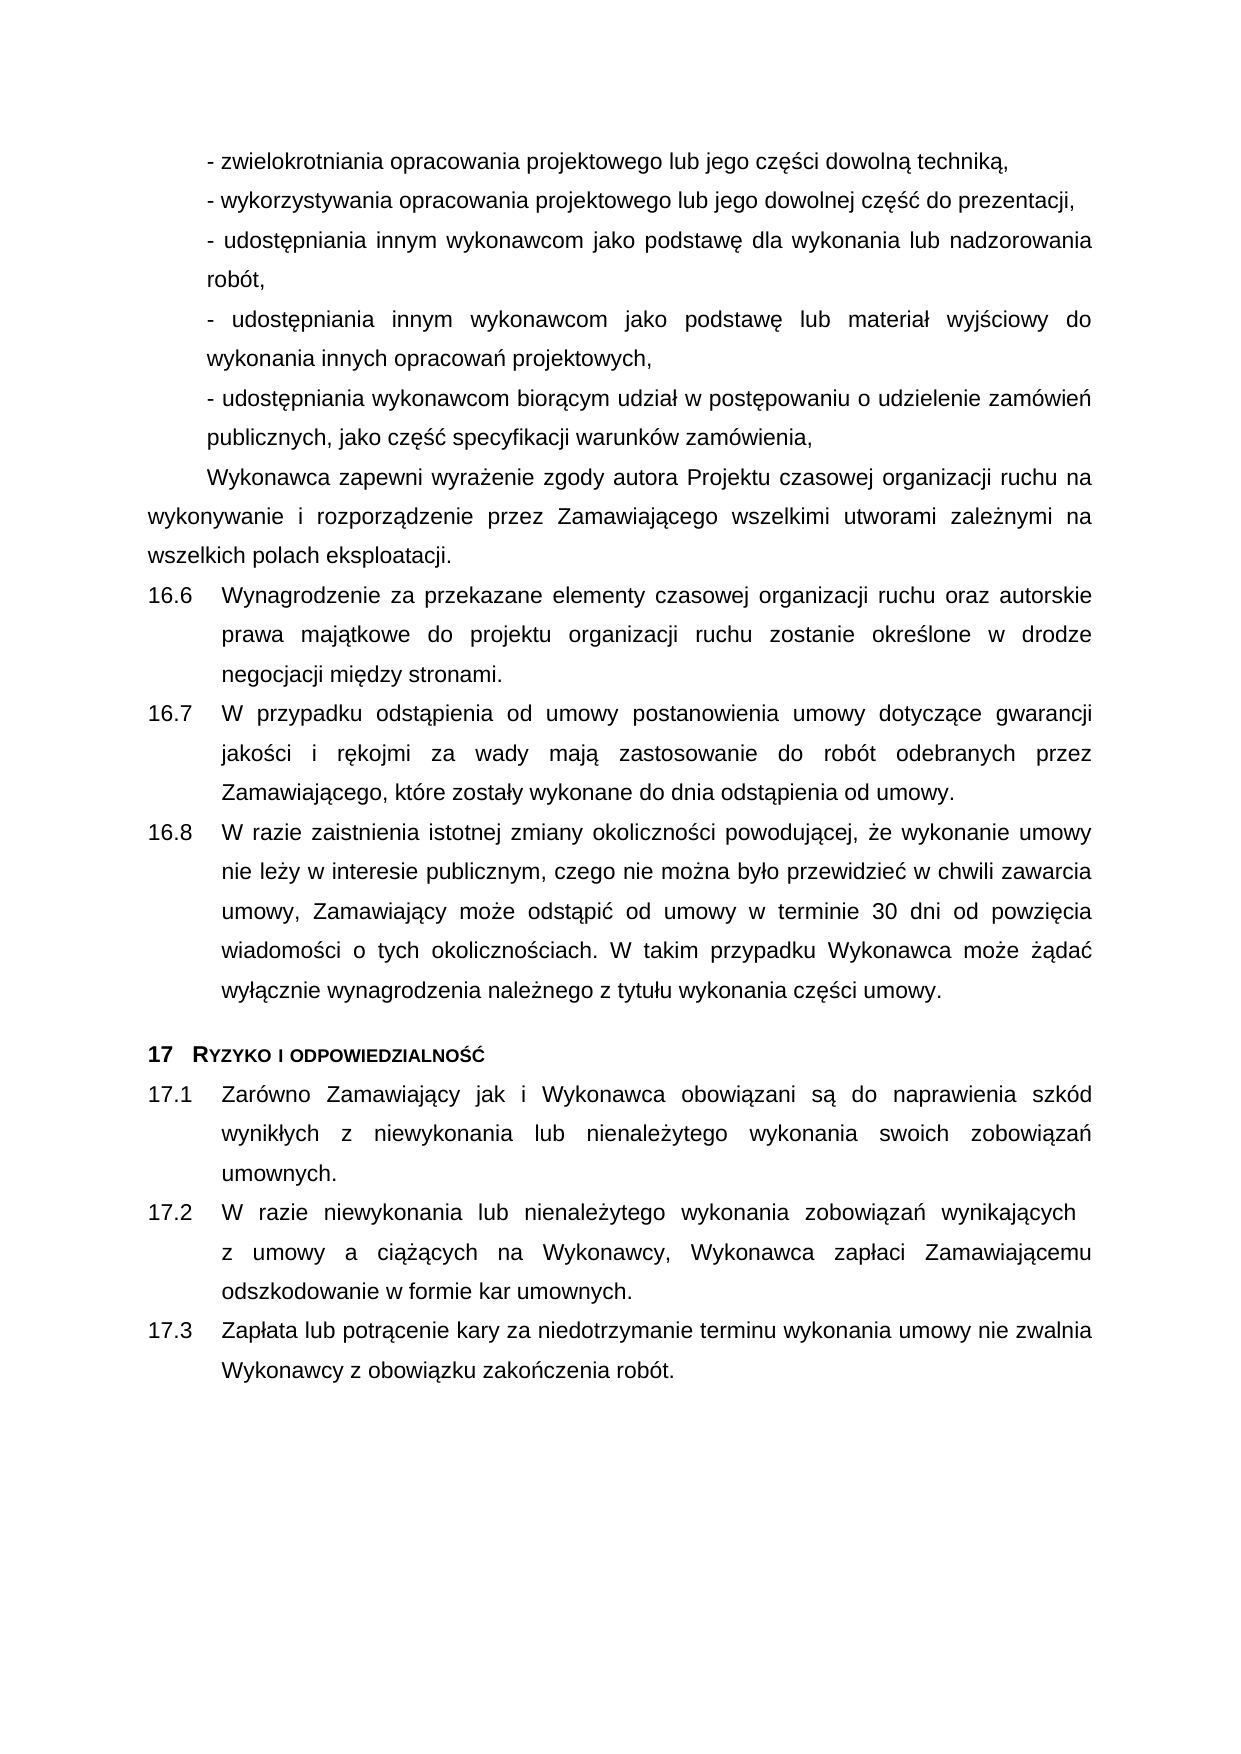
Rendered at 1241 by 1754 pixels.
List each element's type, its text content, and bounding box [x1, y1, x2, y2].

list W przypadku odstąpienia od umowy postanowienia umowy dotyczące gwarancji jakości i rękojmi za wady mają zastosowanie do robót odebranych przez Zamawiającego, które zostały wykonane do dnia odstąpienia od umowy. [148, 700, 1093, 806]
list Ryzyko i odpowiedzialność [148, 1041, 1093, 1067]
list W razie zaistnienia istotnej zmiany okoliczności powodującej, że wykonanie umowy nie leży w interesie publicznym, czego nie można było przewidzieć w chwili zawarcia umowy, Zamawiający może odstąpić od umowy w terminie 30 dni od powzięcia wiadomości o tych okolicznościach. W takim przypadku Wykonawca może żądać wyłącznie wynagrodzenia należnego z tytułu wykonania części umowy. [148, 819, 1093, 1003]
list Zarówno Zamawiający jak i Wykonawca obowiązani są do naprawienia szkód wynikłych z niewykonania lub nienależytego wykonania swoich zobowiązań umownych. [148, 1081, 1093, 1186]
text - wykorzystywania opracowania projektowego lub jego dowolnej część do prezentacji, [207, 187, 1093, 213]
text Wykonawca zapewni wyrażenie zgody autora Projektu czasowej organizacji ruchu na wykonywanie i rozporządzenie przez Zamawiającego wszelkimi utworami zależnymi na wszelkich polach eksploatacji. [148, 463, 1093, 569]
text - udostępniania innym wykonawcom jako podstawę lub materiał wyjściowy do wykonania innych opracowań projektowych, [207, 306, 1093, 371]
list W razie niewykonania lub nienależytego wykonania zobowiązań wynikających z umowy a ciążących na Wykonawcy, Wykonawca zapłaci Zamawiającemu odszkodowanie w formie kar umownych. [148, 1199, 1093, 1304]
text - udostępniania innym wykonawcom jako podstawę dla wykonania lub nadzorowania robót, [207, 227, 1093, 292]
list Wynagrodzenie za przekazane elementy czasowej organizacji ruchu oraz autorskie prawa majątkowe do projektu organizacji ruchu zostanie określone w drodze negocjacji między stronami. [148, 582, 1093, 687]
text - udostępniania wykonawcom biorącym udział w postępowaniu o udzielenie zamówień publicznych, jako część specyfikacji warunków zamówienia, [207, 384, 1093, 450]
list Zapłata lub potrącenie kary za niedotrzymanie terminu wykonania umowy nie zwalnia Wykonawcy z obowiązku zakończenia robót. [148, 1317, 1093, 1383]
text - zwielokrotniania opracowania projektowego lub jego części dowolną techniką, [207, 148, 1093, 174]
